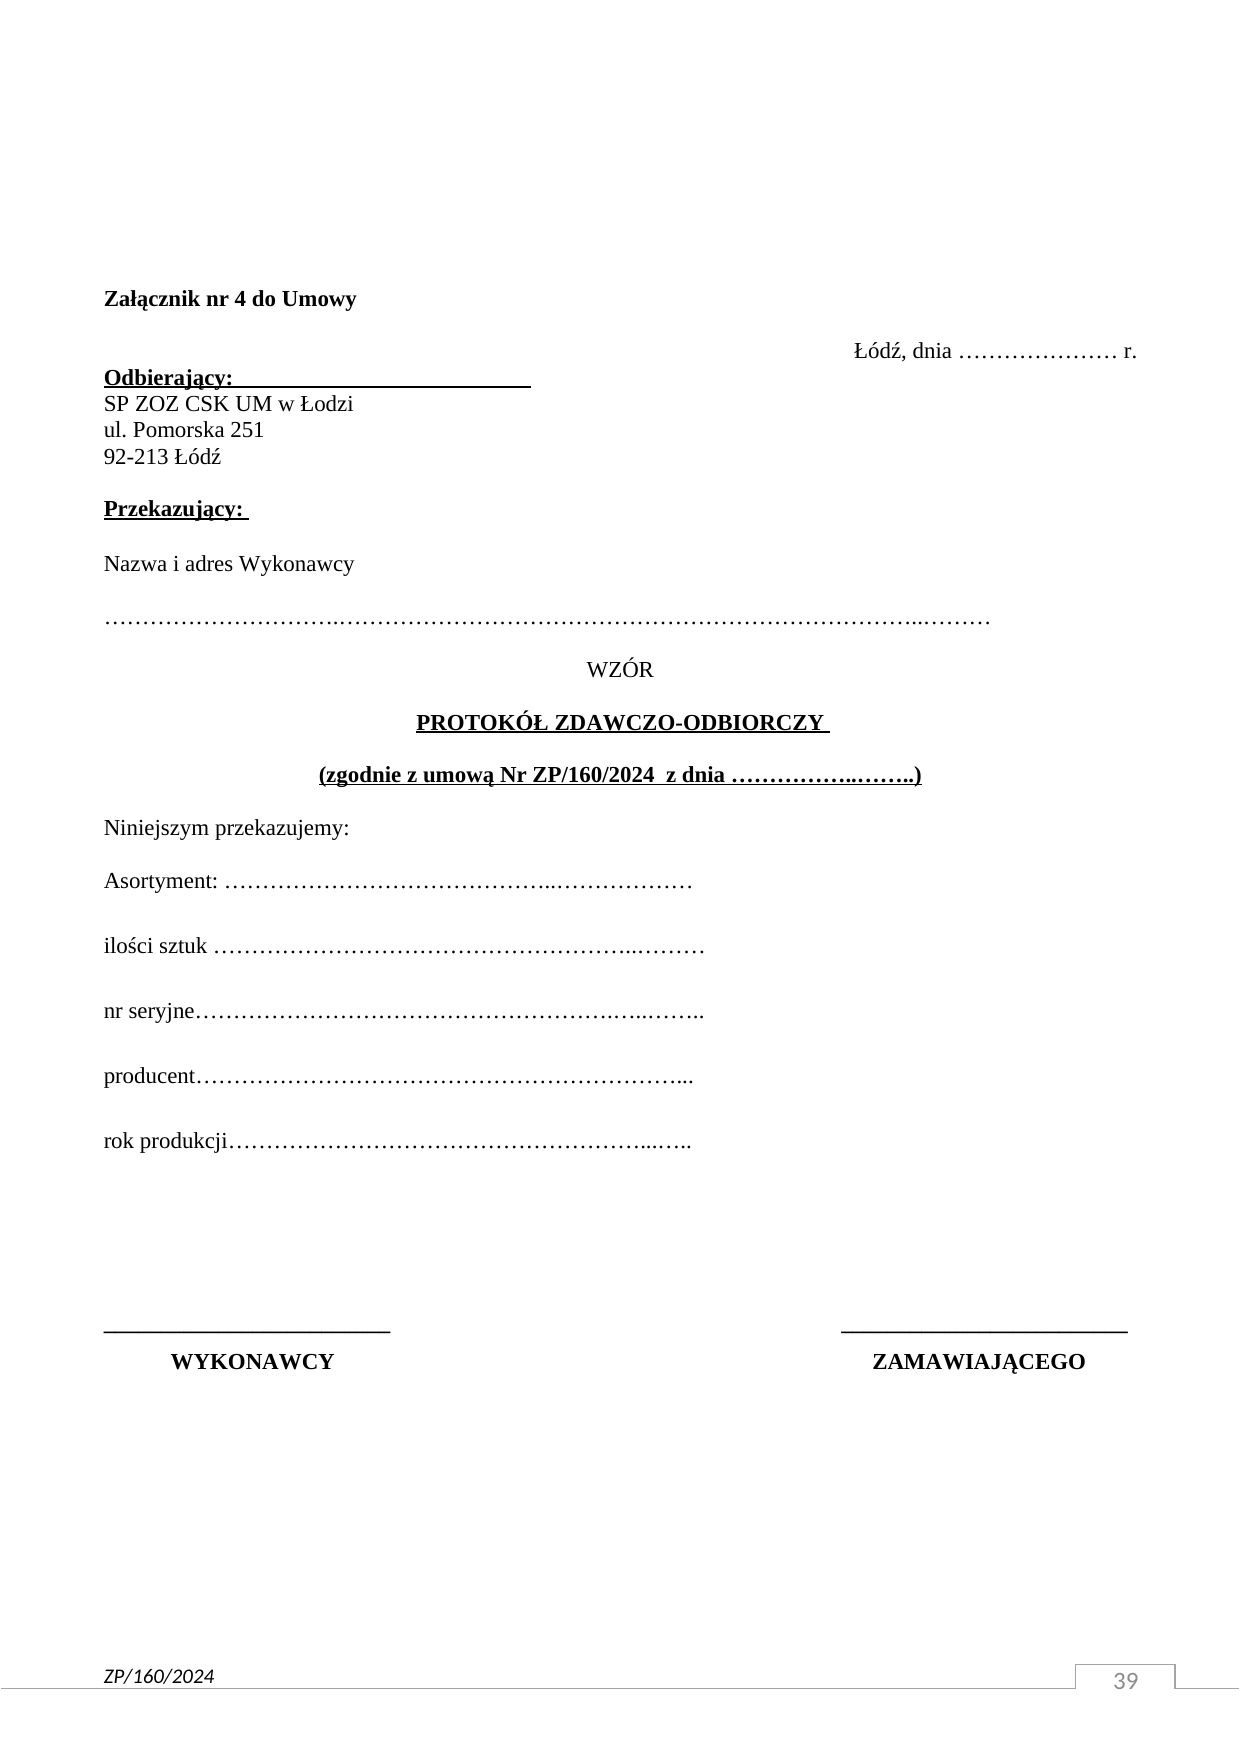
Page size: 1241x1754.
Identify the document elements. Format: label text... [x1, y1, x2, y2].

text _________________________ _________________________ [103, 1309, 1137, 1336]
text SP ZOZ CSK UM w Łodzi [103, 390, 1137, 416]
text Przekazujący: [103, 495, 1137, 522]
text nr seryjne……………………………………………….…..…….. [103, 997, 1137, 1023]
text Niniejszym przekazujemy: [103, 814, 1137, 840]
text WZÓR [103, 656, 1137, 682]
text producent………………………………………………………... [103, 1062, 1137, 1089]
text ………………………….…………………………………………………………………..……… [103, 603, 1137, 629]
text Odbierający: [103, 364, 1137, 390]
text rok produkcji………………………………………………...….. [103, 1128, 1137, 1154]
text 92-213 Łódź [103, 443, 1137, 469]
text Asortyment: ……………………………………..……………… [103, 867, 1137, 893]
text PROTOKÓŁ ZDAWCZO-ODBIORCZY [103, 709, 1137, 735]
text Łódź, dnia ………………… r. [103, 337, 1137, 364]
text ul. Pomorska 251 [103, 416, 1137, 443]
text Nazwa i adres Wykonawcy [103, 551, 1137, 577]
text ilości sztuk ………………………………………………..……… [103, 932, 1137, 958]
text WYKONAWCY ZAMAWIAJĄCEGO [103, 1348, 1137, 1374]
text (zgodnie z umową Nr ZP/160/2024 z dnia ……………..……..) [103, 761, 1137, 788]
text Załącznik nr 4 do Umowy [103, 284, 1137, 311]
